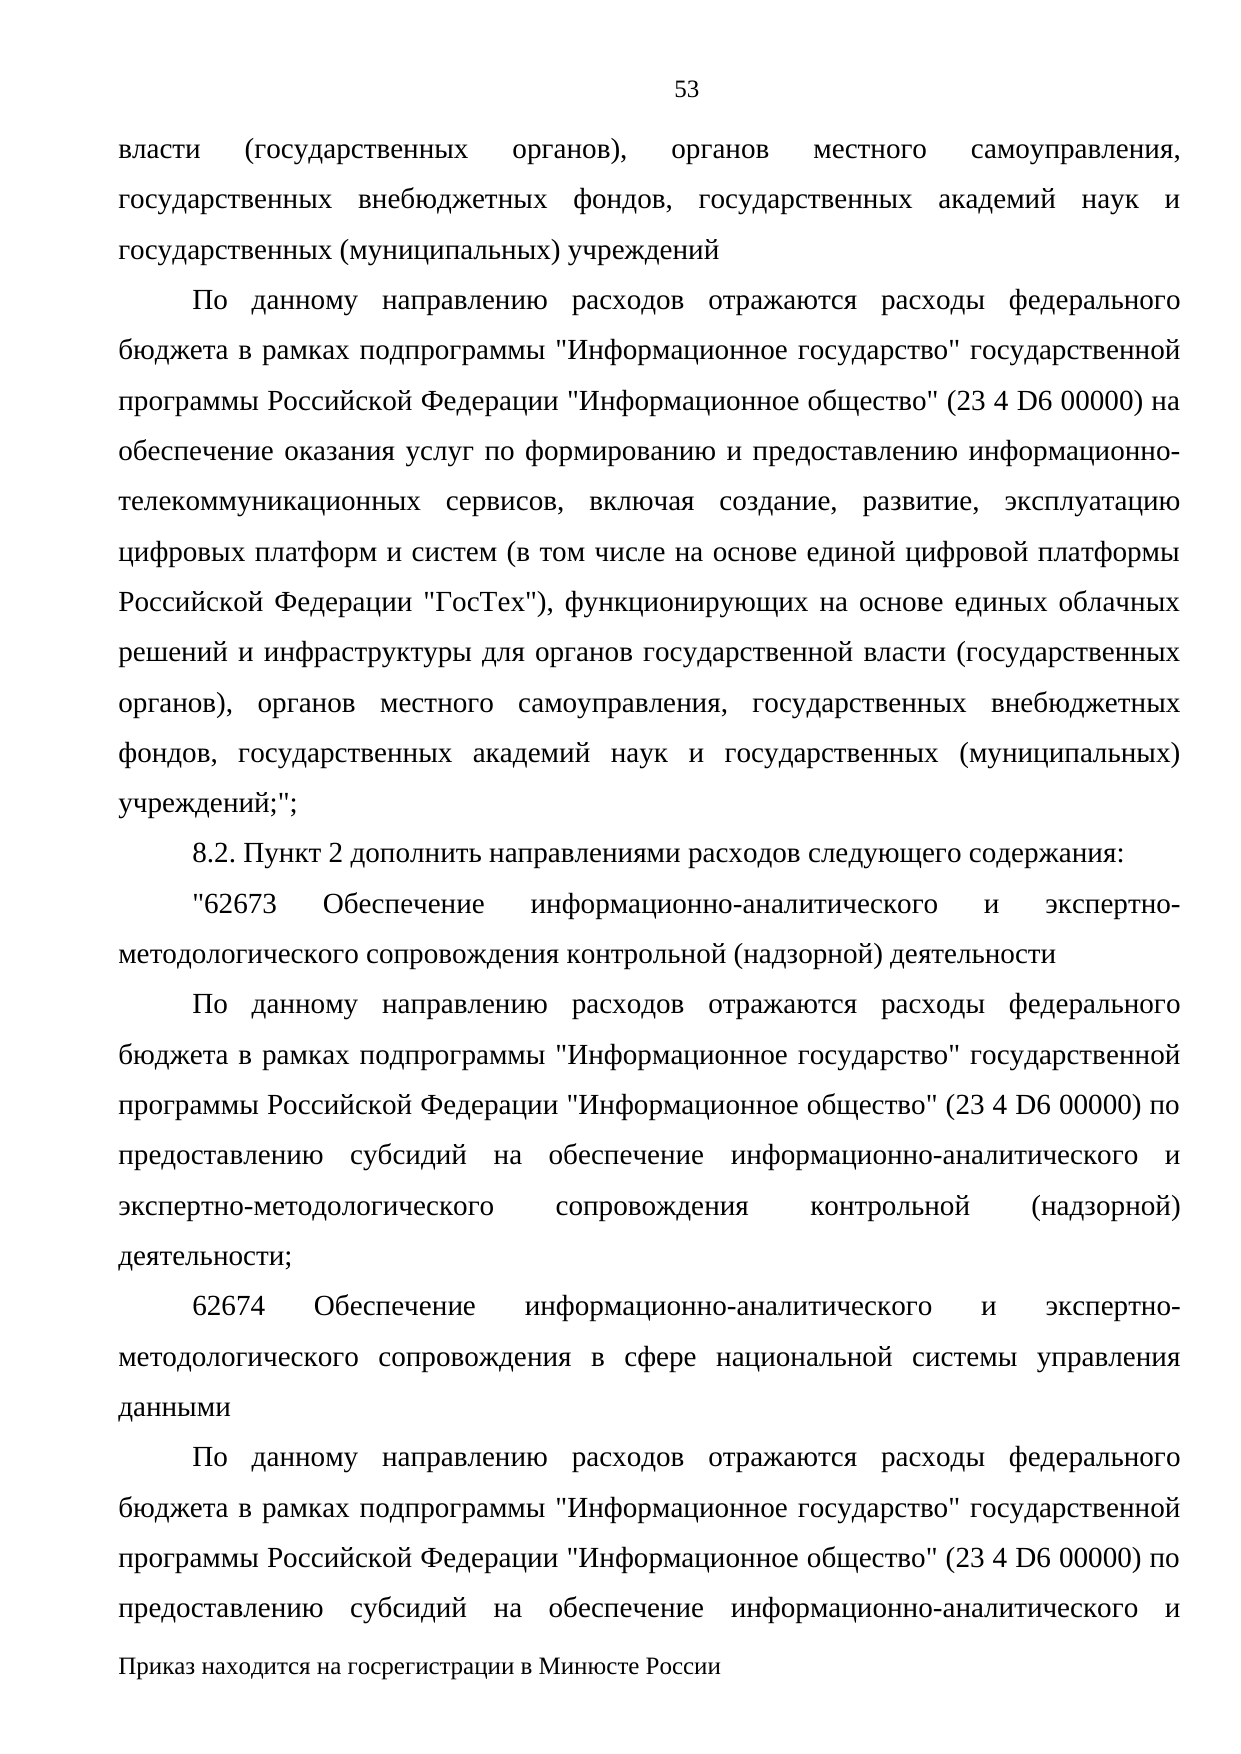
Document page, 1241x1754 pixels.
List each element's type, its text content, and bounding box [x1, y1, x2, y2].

text 8.2. Пункт 2 дополнить направлениями расходов следующего содержания: [118, 836, 1181, 869]
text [118, 1439, 1181, 1624]
text "62673 Обеспечение информационно-аналитического и экспертно-методологического сопровождения контрольной (надзорной) деятельности [118, 886, 1181, 970]
text По данному направлению расходов отражаются расходы федерального бюджета в рамках подпрограммы "Информационное государство" государственной программы Российской Федерации "Информационное общество" (23 4 D6 00000) по предоставлению субсидий на обеспечение информационно-аналитического и экспертно-методологического сопровождения контрольной (надзорной) деятельности; [118, 987, 1181, 1272]
text По данному направлению расходов отражаются расходы федерального бюджета в рамках подпрограммы "Информационное государство" государственной программы Российской Федерации "Информационное общество" (23 4 D6 00000) на обеспечение оказания услуг по формированию и предоставлению информационно-телекоммуникационных сервисов, включая создание, развитие, эксплуатацию цифровых платформ и систем (в том числе на основе единой цифровой платформы Российской Федерации "ГосТех"), функционирующих на основе единых облачных решений и инфраструктуры для органов государственной власти (государственных органов), органов местного самоуправления, государственных внебюджетных фондов, государственных академий наук и государственных (муниципальных) учреждений;"; [118, 282, 1181, 819]
text 62674 Обеспечение информационно-аналитического и экспертно-методологического сопровождения в сфере национальной системы управления данными [118, 1288, 1181, 1423]
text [118, 131, 1181, 265]
